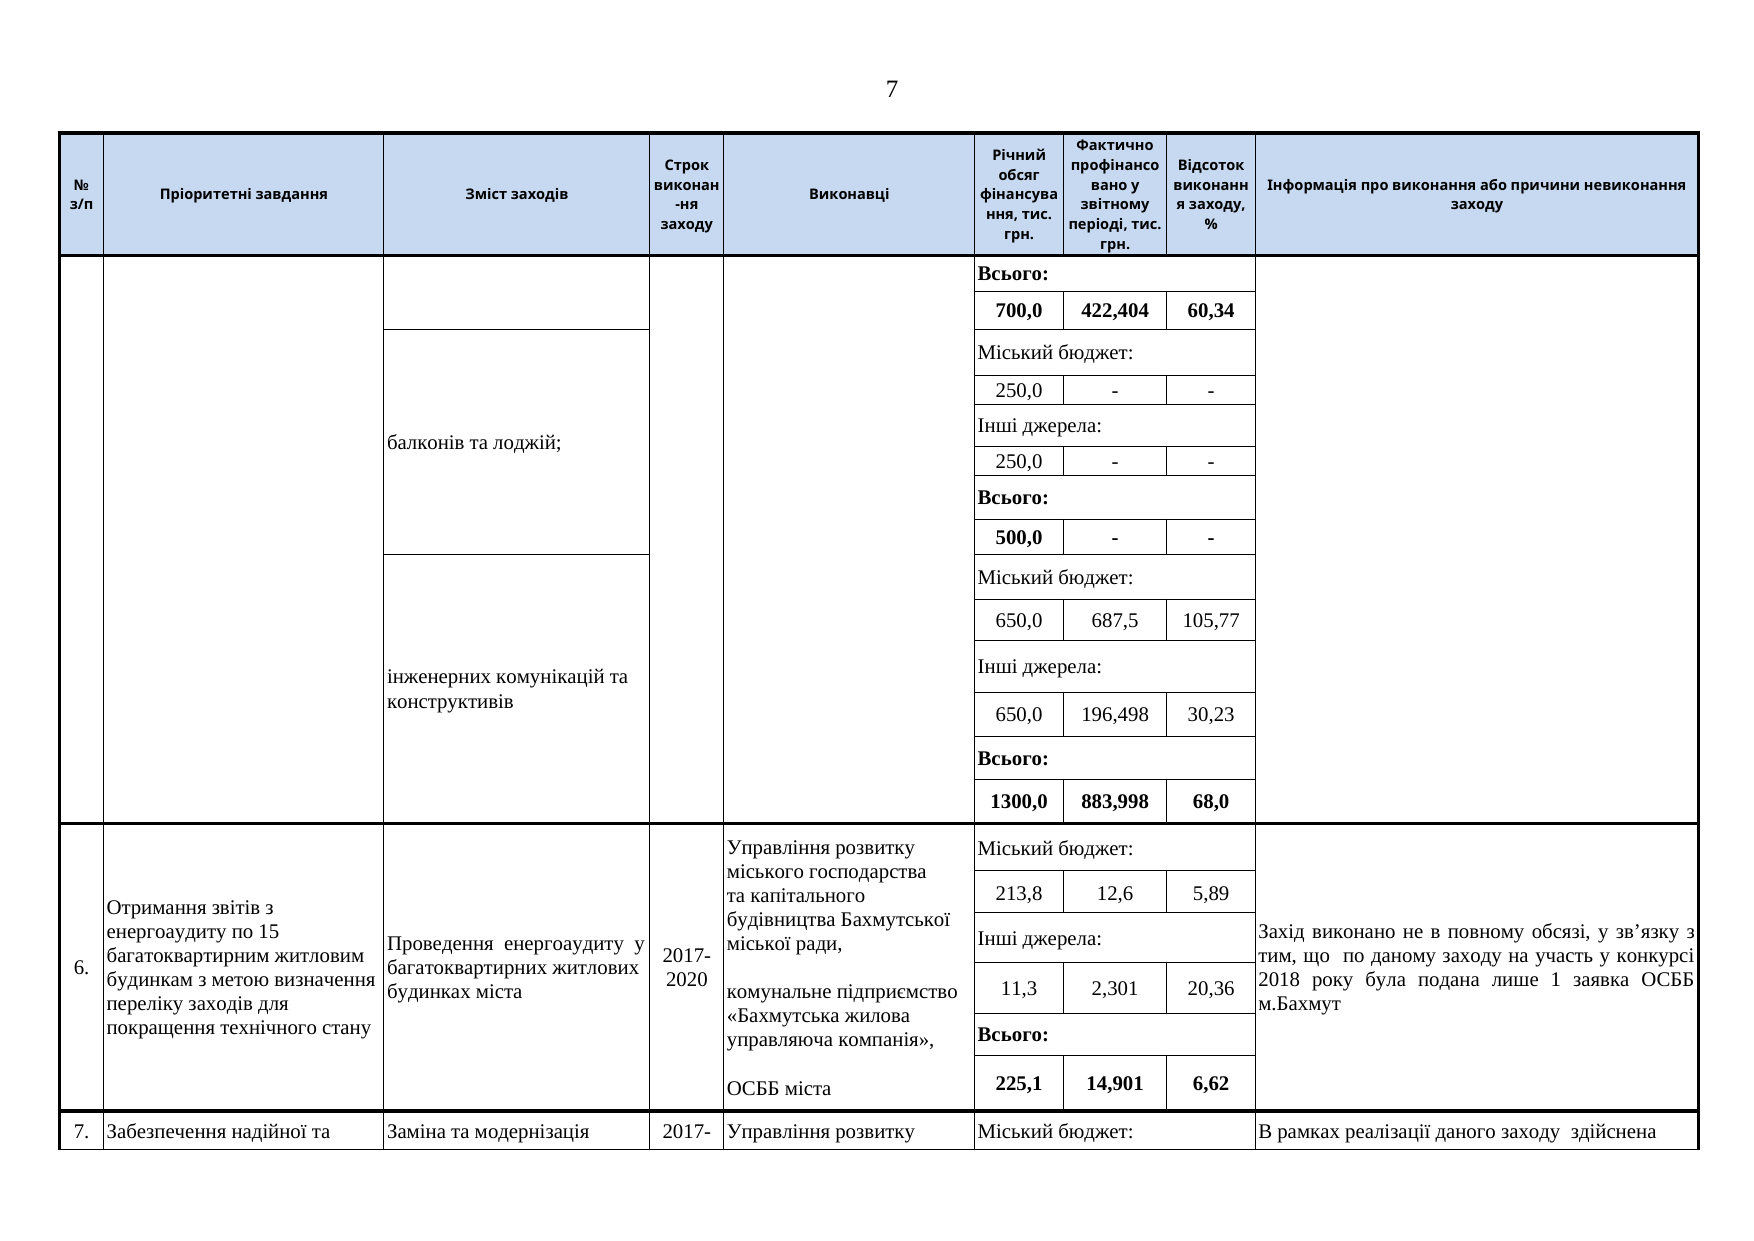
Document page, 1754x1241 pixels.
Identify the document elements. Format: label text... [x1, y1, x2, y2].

table_cell 7. [61, 1113, 103, 1149]
table_cell 12,6 [1064, 871, 1166, 912]
table_cell Інші джерела: [975, 913, 1255, 962]
table_cell - [1167, 447, 1255, 475]
table_cell 196,498 [1064, 693, 1166, 736]
table_header Інформація про виконання або причини невиконання заходу [1256, 135, 1697, 254]
table_cell 14,901 [1064, 1056, 1166, 1109]
table_cell 11,3 [975, 963, 1063, 1013]
table_cell - [1167, 376, 1255, 403]
table_cell Проведення енергоаудиту у багатоквартирних житлових будинках міста [384, 825, 649, 1109]
table_cell Заміна та модернізація пасажирських ліфтів [384, 1113, 649, 1149]
table_cell Міський бюджет: [975, 555, 1255, 599]
table_cell 225,1 [975, 1056, 1063, 1109]
table_cell 2017-2020 [650, 1113, 723, 1149]
table_cell 687,5 [1064, 600, 1166, 640]
table_cell Всього: [975, 737, 1255, 778]
table_cell 422,404 [1064, 292, 1166, 329]
table_cell 1300,0 [975, 780, 1063, 822]
table_cell балконів та лоджій; [384, 330, 649, 554]
table_cell 30,23 [1167, 693, 1255, 736]
table_cell - [1064, 376, 1166, 403]
table_cell 68,0 [1167, 780, 1255, 822]
table_header Річний обсяг фінансування, тис. грн. [975, 135, 1063, 254]
table_cell Всього: [975, 257, 1255, 291]
table_header Фактично профінансовано у звітному періоді, тис. грн. [1064, 135, 1166, 254]
table_cell - [1064, 520, 1166, 554]
table_cell 105,77 [1167, 600, 1255, 640]
table_cell Забезпечення надійної та безперебійної експлуатації 2 пасажирських ліфтів у багатоквартирних житлових будинках міста [104, 1113, 383, 1149]
table_cell Інші джерела: [975, 405, 1255, 446]
table_cell інженерних комунікацій та конструктивів [384, 555, 649, 822]
table_cell 650,0 [975, 600, 1063, 640]
table_cell 20,36 [1167, 963, 1255, 1013]
table_cell Захід виконано не в повному обсязі, у зв’язку з тим, що по даному заходу на участь у конкурсі 2018 року була подана лише 1 заявка ОСББ м.Бахмут [1256, 825, 1697, 1109]
table_cell - [1064, 447, 1166, 475]
table_cell 250,0 [975, 376, 1063, 403]
table_cell Міський бюджет: [975, 825, 1255, 870]
table_cell 5,89 [1167, 871, 1255, 912]
table_cell 60,34 [1167, 292, 1255, 329]
table_header Зміст заходів [384, 135, 649, 254]
table_cell - [1167, 520, 1255, 554]
table_cell 213,8 [975, 871, 1063, 912]
table_cell 883,998 [1064, 780, 1166, 822]
table_cell 250,0 [975, 447, 1063, 475]
table_cell 6,62 [1167, 1056, 1255, 1109]
table_cell 2017-2020 [650, 825, 723, 1109]
table_header Відсоток виконання заходу, % [1167, 135, 1255, 254]
table_cell Всього: [975, 1014, 1255, 1054]
table_header Виконавці [724, 135, 974, 254]
table_cell 650,0 [975, 693, 1063, 736]
table_cell Інші джерела: [975, 641, 1255, 692]
table_cell Отримання звітів з енергоаудиту по 15 багатоквартирним житловим будинкам з метою визначення переліку заходів для покращення технічного стану [104, 825, 383, 1109]
table_header № з/п [61, 135, 103, 254]
table_cell 500,0 [975, 520, 1063, 554]
table_cell Міський бюджет: [975, 1113, 1255, 1149]
table_header Строк виконан-ня заходу [650, 135, 723, 254]
table_cell Всього: [975, 476, 1255, 518]
table_cell 700,0 [975, 292, 1063, 329]
table_cell 2,301 [1064, 963, 1166, 1013]
table_cell 6. [61, 825, 103, 1109]
table_cell Міський бюджет: [975, 330, 1255, 374]
table_header Пріоритетні завдання [104, 135, 383, 254]
